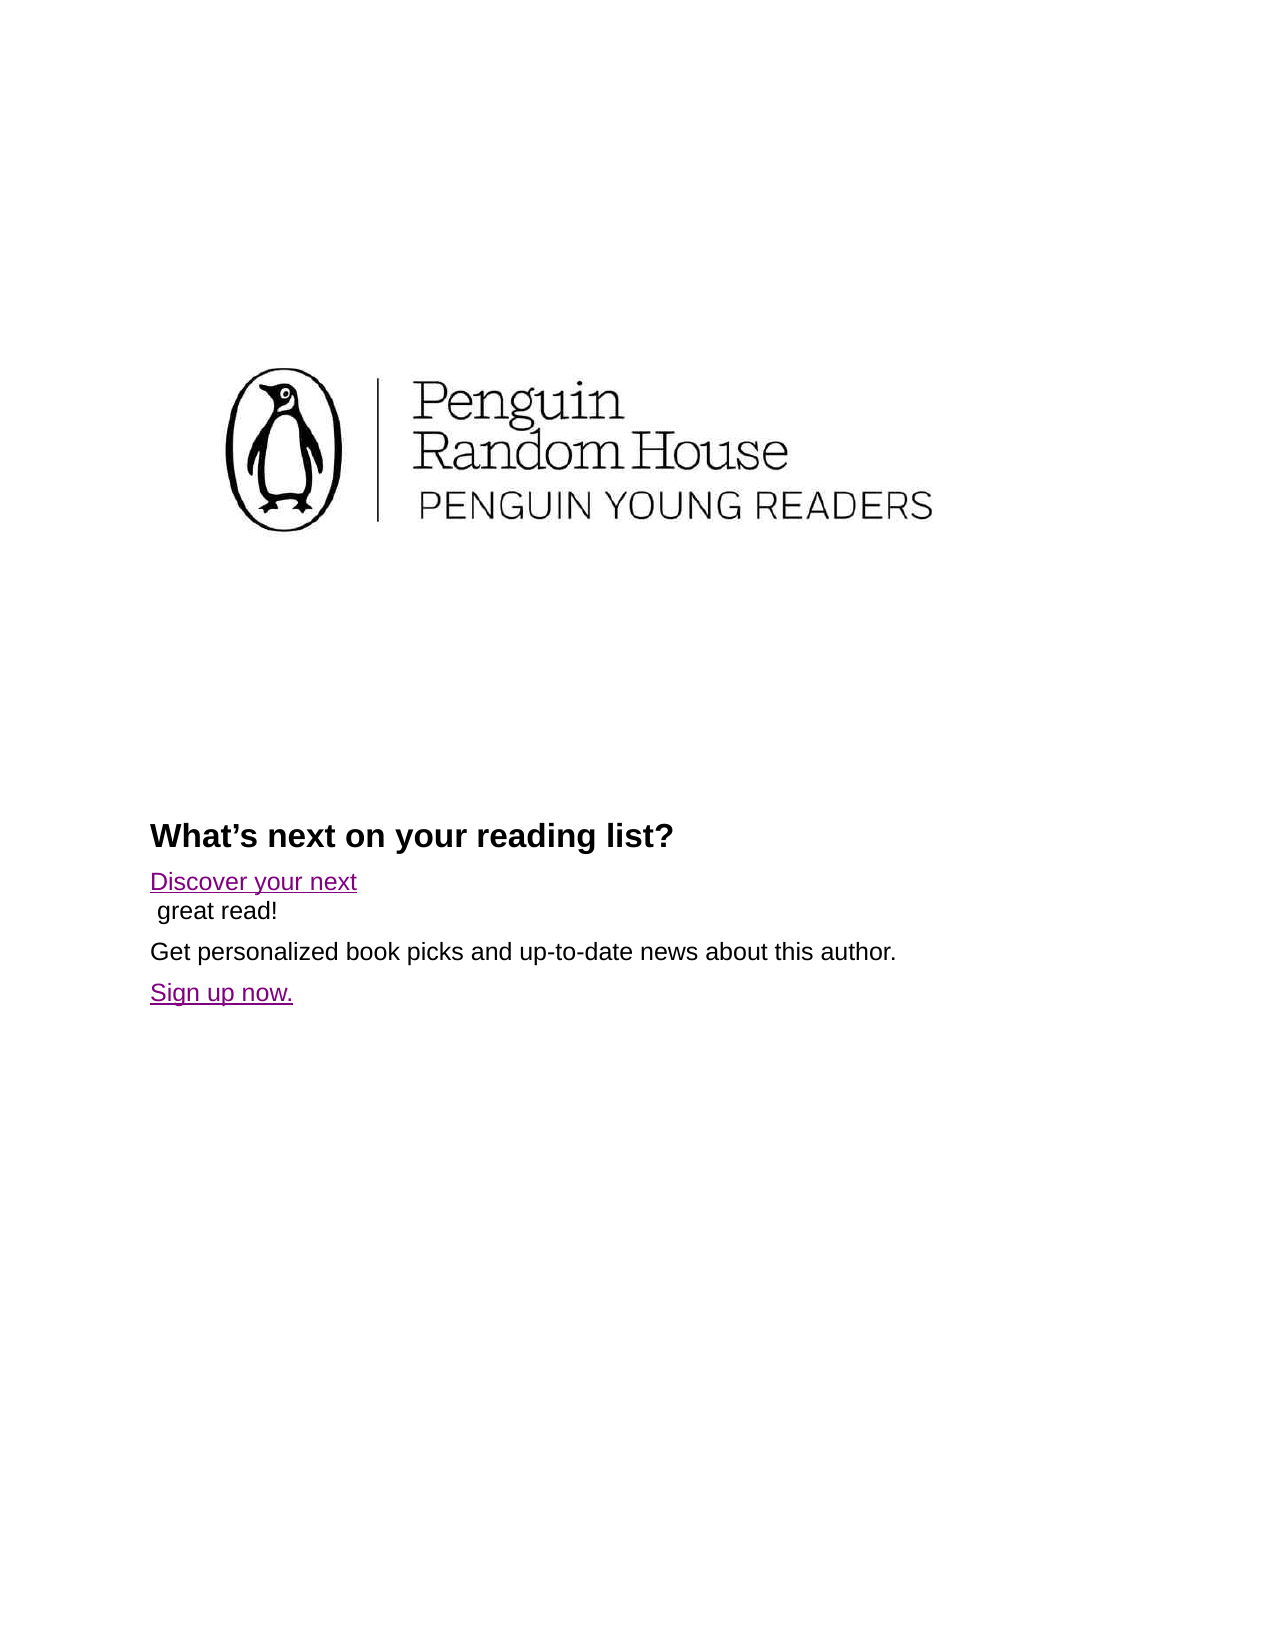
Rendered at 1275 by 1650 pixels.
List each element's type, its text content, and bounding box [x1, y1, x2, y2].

text Sign up now. [150, 978, 1125, 1007]
subtitle What’s next on your reading list? [150, 816, 1125, 855]
text Get personalized book picks and up-to-date news about this author. [150, 937, 1125, 966]
picture [150, 150, 1050, 750]
text Discover your next great read! [150, 867, 1125, 925]
